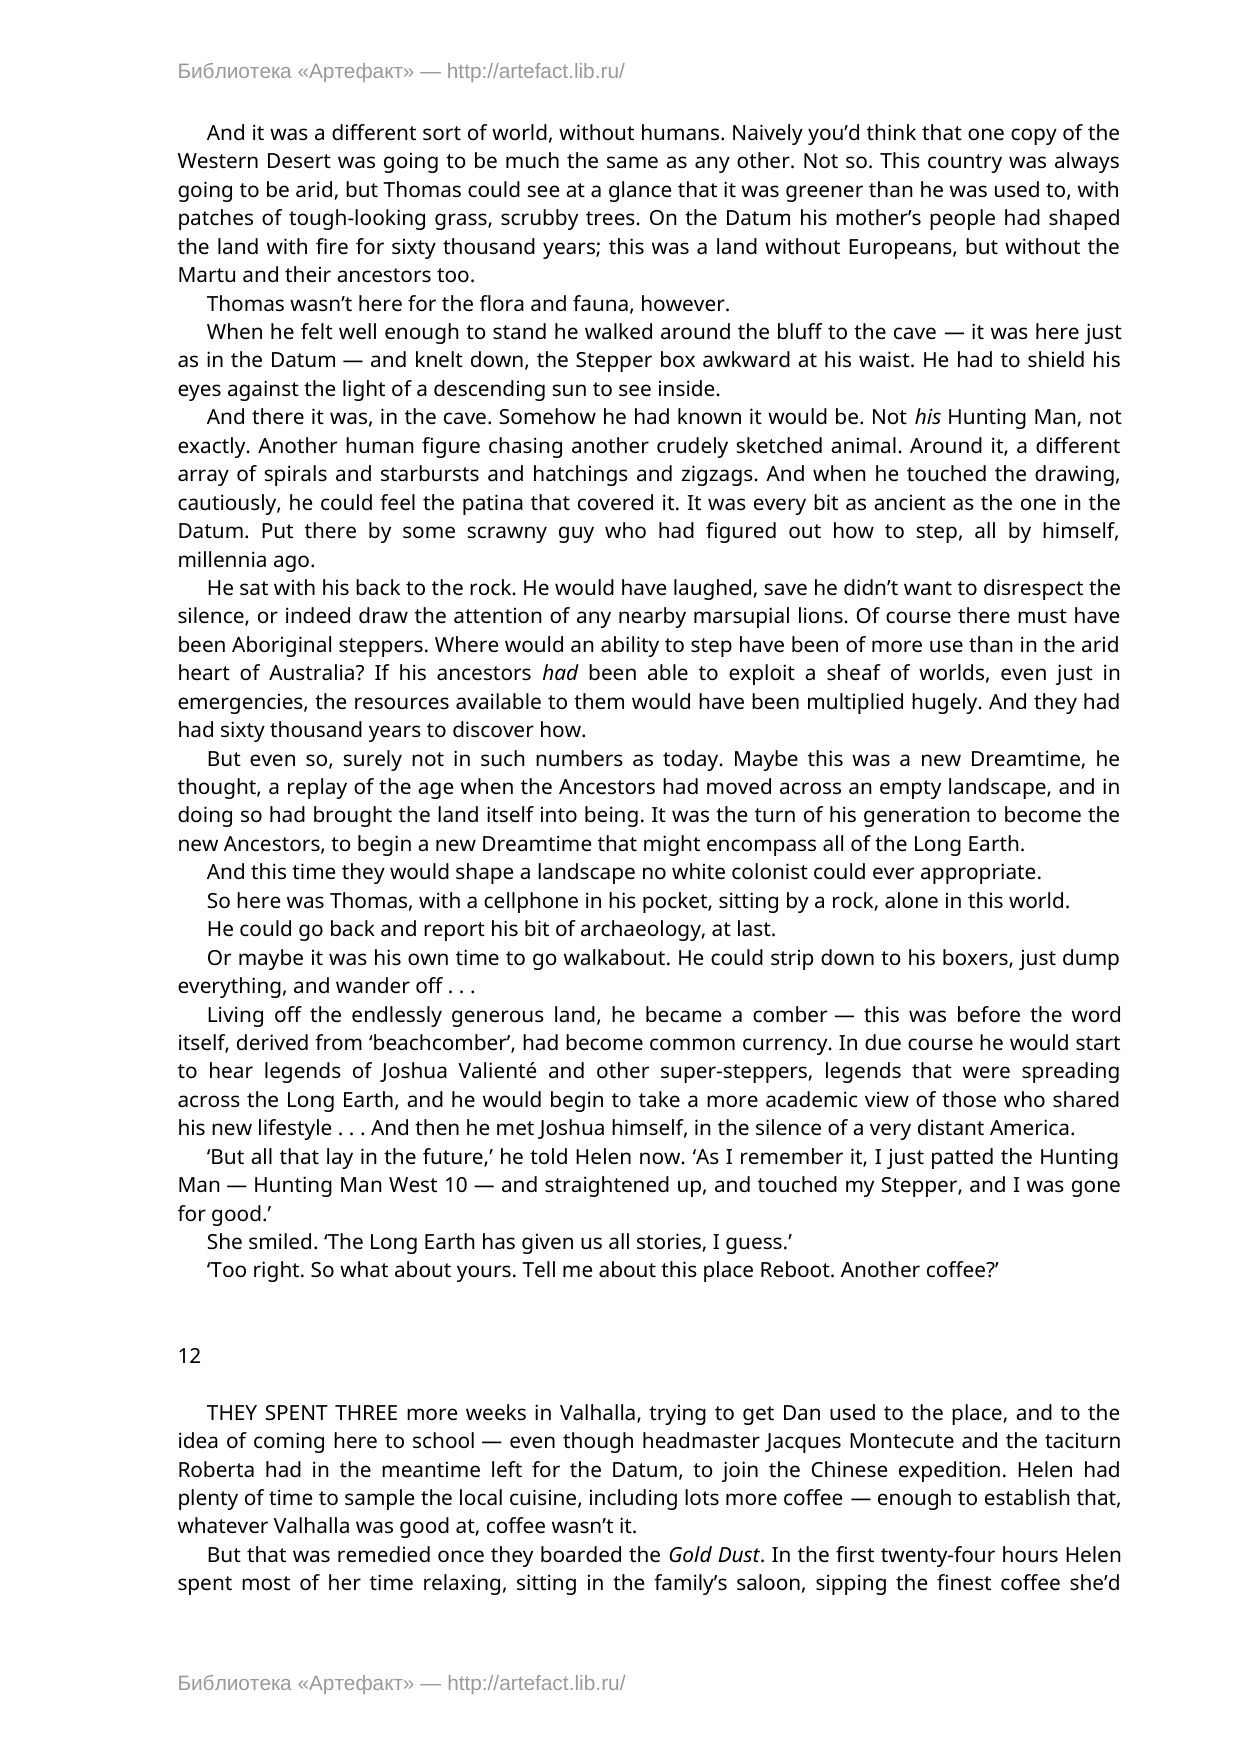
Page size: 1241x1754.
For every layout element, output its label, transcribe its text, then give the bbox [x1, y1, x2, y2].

text And there it was, in the cave. Somehow he had known it would be. Not his Hunting Man, not exactly. Another human figure chasing another crudely sketched animal. Around it, a different array of spirals and starbursts and hatchings and zigzags. And when he touched the drawing, cautiously, he could feel the patina that covered it. It was every bit as ancient as the one in the Datum. Put there by some scrawny guy who had figured out how to step, all by himself, millennia ago. [177, 402, 1122, 573]
text Or maybe it was his own time to go walkabout. He could strip down to his boxers, just dump everything, and wander off . . . [177, 943, 1122, 1000]
subtitle 12 [177, 1341, 1122, 1369]
text ‘But all that lay in the future,’ he told Helen now. ‘As I remember it, I just patted the Hunting Man — Hunting Man West 10 — and straightened up, and touched my Stepper, and I was gone for good.’ [177, 1142, 1122, 1227]
text THEY SPENT THREE more weeks in Valhalla, trying to get Dan used to the place, and to the idea of coming here to school — even though headmaster Jacques Montecute and the taciturn Roberta had in the meantime left for the Datum, to join the Chinese expedition. Helen had plenty of time to sample the local cuisine, including lots more coffee — enough to establish that, whatever Valhalla was good at, coffee wasn’t it. [177, 1398, 1122, 1540]
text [177, 1540, 1122, 1597]
text Thomas wasn’t here for the flora and fauna, however. [177, 289, 1122, 317]
text She smiled. ‘The Long Earth has given us all stories, I guess.’ [177, 1227, 1122, 1256]
text ‘Too right. So what about yours. Tell me about this place Reboot. Another coffee?’ [177, 1256, 1122, 1284]
text Living off the endlessly generous land, he became a comber — this was before the word itself, derived from ‘beachcomber’, had become common currency. In due course he would start to hear legends of Joshua Valienté and other super-steppers, legends that were spreading across the Long Earth, and he would begin to take a more academic view of those who shared his new lifestyle . . . And then he met Joshua himself, in the silence of a very distant America. [177, 1000, 1122, 1142]
text So here was Thomas, with a cellphone in his pocket, sitting by a rock, alone in this world. [177, 886, 1122, 914]
text He could go back and report his bit of archaeology, at last. [177, 914, 1122, 943]
text He sat with his back to the rock. He would have laughed, save he didn’t want to disrespect the silence, or indeed draw the attention of any nearby marsupial lions. Of course there must have been Aboriginal steppers. Where would an ability to step have been of more use than in the arid heart of Australia? If his ancestors had been able to exploit a sheaf of worlds, even just in emergencies, the resources available to them would have been multiplied hugely. And they had had sixty thousand years to discover how. [177, 573, 1122, 744]
text But even so, surely not in such numbers as today. Maybe this was a new Dreamtime, he thought, a replay of the age when the Ancestors had moved across an empty landscape, and in doing so had brought the land itself into being. It was the turn of his generation to become the new Ancestors, to begin a new Dreamtime that might encompass all of the Long Earth. [177, 744, 1122, 857]
text And it was a different sort of world, without humans. Naively you’d think that one copy of the Western Desert was going to be much the same as any other. Not so. This country was always going to be arid, but Thomas could see at a glance that it was greener than he was used to, with patches of tough-looking grass, scrubby trees. On the Datum his mother’s people had shaped the land with fire for sixty thousand years; this was a land without Europeans, but without the Martu and their ancestors too. [177, 118, 1122, 289]
text And this time they would shape a landscape no white colonist could ever appropriate. [177, 857, 1122, 886]
text When he felt well enough to stand he walked around the bluff to the cave — it was here just as in the Datum — and knelt down, the Stepper box awkward at his waist. He had to shield his eyes against the light of a descending sun to see inside. [177, 317, 1122, 402]
